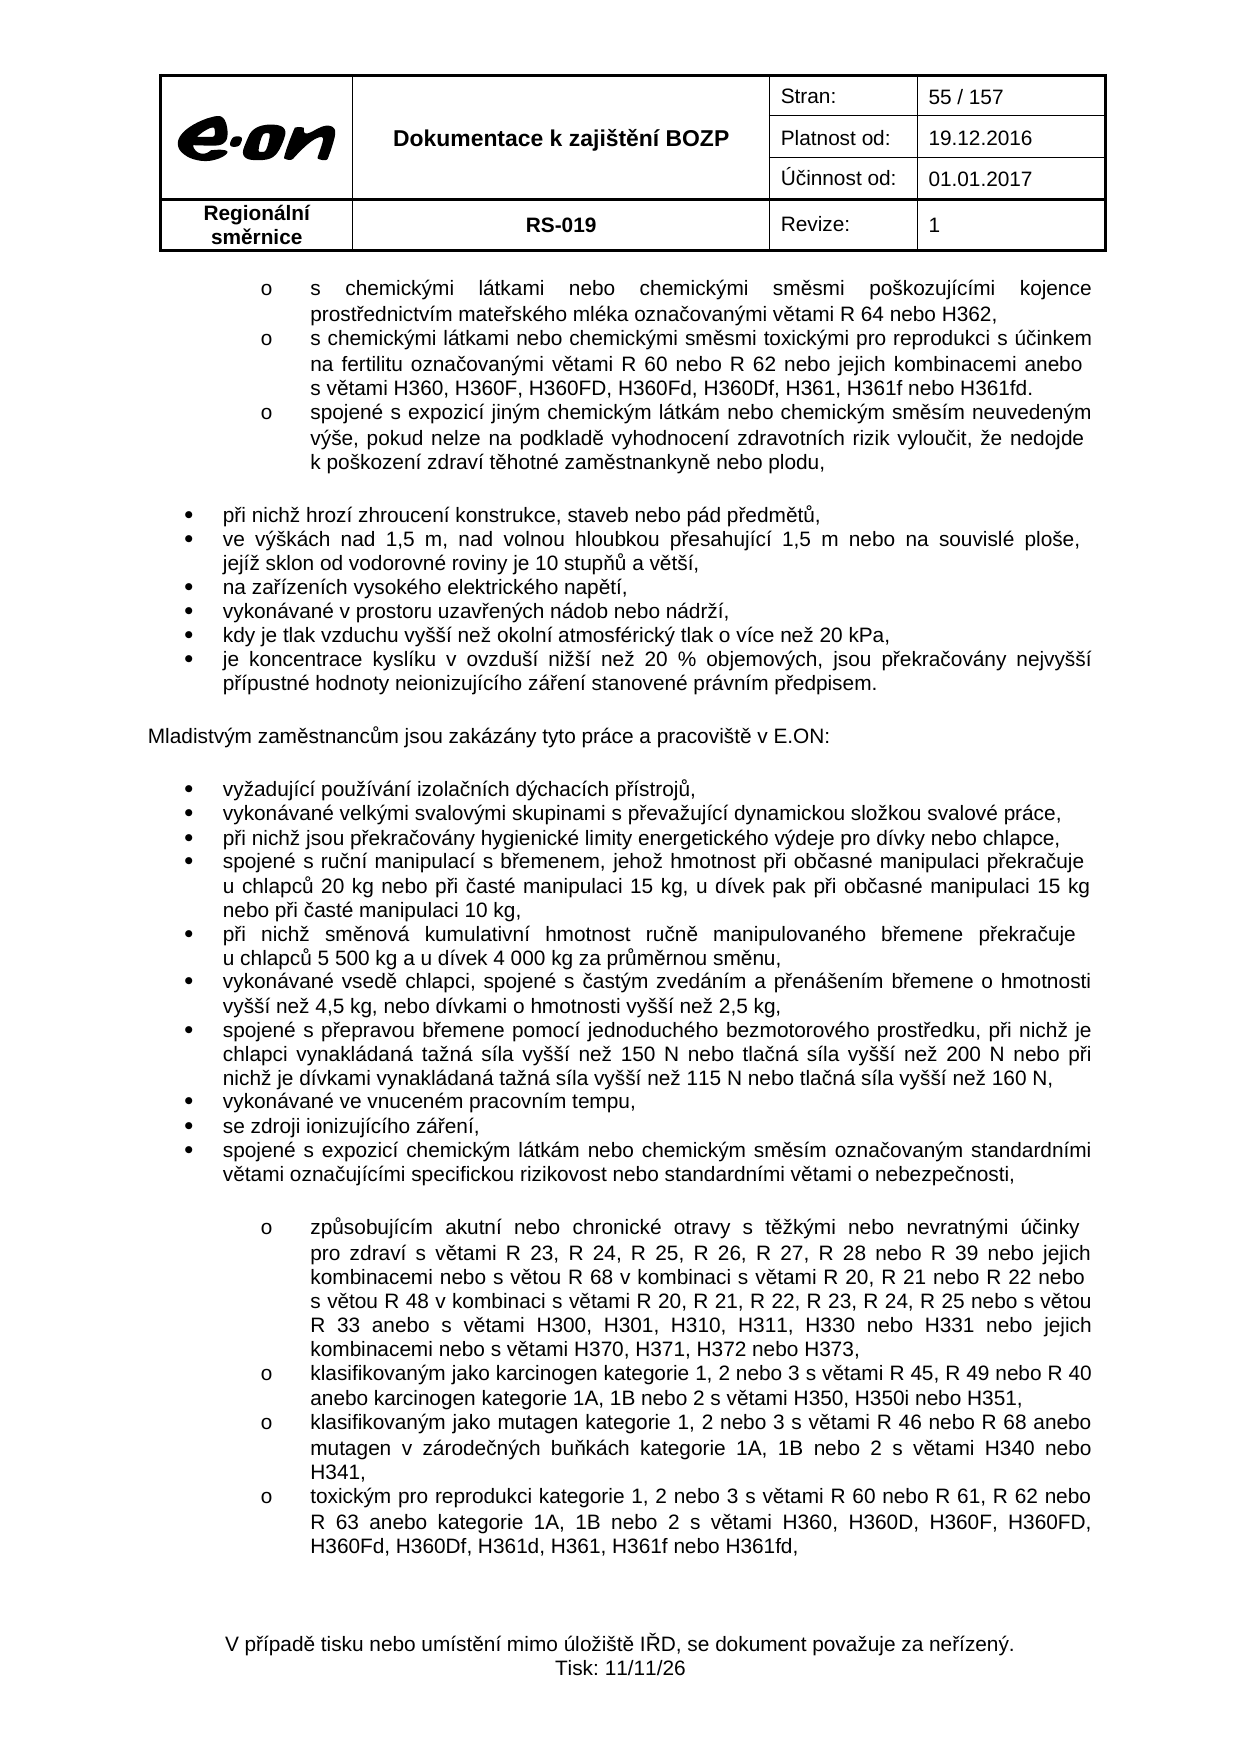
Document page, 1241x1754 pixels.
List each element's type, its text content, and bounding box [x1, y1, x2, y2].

list ve výškách nad 1,5 m, nad volnou hloubkou přesahující 1,5 m nebo na souvislé ploše, jejíž sklon od vodorovné roviny je 10 stupňů a větší, [185, 527, 1092, 575]
list vykonávané velkými svalovými skupinami s převažující dynamickou složkou svalové práce, [185, 801, 1092, 825]
list kdy je tlak vzduchu vyšší než okolní atmosférický tlak o více než 20 kPa, [185, 623, 1092, 647]
list se zdroji ionizujícího záření, [185, 1113, 1092, 1137]
list je koncentrace kyslíku v ovzduší nižší než 20 % objemových, jsou překračovány nejvyšší přípustné hodnoty neionizujícího záření stanovené právním předpisem. [185, 647, 1092, 695]
list na zařízeních vysokého elektrického napětí, [185, 575, 1092, 599]
list vykonávané v prostoru uzavřených nádob nebo nádrží, [185, 599, 1092, 623]
list vykonávané vsedě chlapci, spojené s častým zvedáním a přenášením břemene o hmotnosti vyšší než 4,5 kg, nebo dívkami o hmotnosti vyšší než 2,5 kg, [185, 969, 1092, 1017]
list při nichž jsou překračovány hygienické limity energetického výdeje pro dívky nebo chlapce, [185, 825, 1092, 849]
list s chemickými látkami nebo chemickými směsmi poškozujícími kojence prostřednictvím mateřského mléka označovanými větami R 64 nebo H362, [260, 276, 1092, 326]
text Mladistvým zaměstnancům jsou zakázány tyto práce a pracoviště v E.ON: [148, 724, 1092, 748]
list klasifikovaným jako mutagen kategorie 1, 2 nebo 3 s větami R 46 nebo R 68 anebo mutagen v zárodečných buňkách kategorie 1A, 1B nebo 2 s větami H340 nebo H341, [260, 1410, 1092, 1484]
list s chemickými látkami nebo chemickými směsmi toxickými pro reprodukci s účinkem na fertilitu označovanými větami R 60 nebo R 62 nebo jejich kombinacemi anebo s větami H360, H360F, H360FD, H360Fd, H360Df, H361, H361f nebo H361fd. [260, 326, 1092, 400]
list vykonávané ve vnuceném pracovním tempu, [185, 1089, 1092, 1113]
list při nichž hrozí zhroucení konstrukce, staveb nebo pád předmětů, [185, 503, 1092, 527]
list spojené s expozicí jiným chemickým látkám nebo chemickým směsím neuvedeným výše, pokud nelze na podkladě vyhodnocení zdravotních rizik vyloučit, že nedojde k poškození zdraví těhotné zaměstnankyně nebo plodu, [260, 400, 1092, 473]
list při nichž směnová kumulativní hmotnost ručně manipulovaného břemene překračuje u chlapců 5 500 kg a u dívek 4 000 kg za průměrnou směnu, [185, 921, 1092, 969]
list spojené s přepravou břemene pomocí jednoduchého bezmotorového prostředku, při nichž je chlapci vynakládaná tažná síla vyšší než 150 N nebo tlačná síla vyšší než 200 N nebo při nichž je dívkami vynakládaná tažná síla vyšší než 115 N nebo tlačná síla vyšší než 160 N, [185, 1017, 1092, 1089]
list spojené s expozicí chemickým látkám nebo chemickým směsím označovaným standardními větami označujícími specifickou rizikovost nebo standardními větami o nebezpečnosti, [185, 1137, 1092, 1186]
list způsobujícím akutní nebo chronické otravy s těžkými nebo nevratnými účinky pro zdraví s větami R 23, R 24, R 25, R 26, R 27, R 28 nebo R 39 nebo jejich kombinacemi nebo s větou R 68 v kombinaci s větami R 20, R 21 nebo R 22 nebo s větou R 48 v kombinaci s větami R 20, R 21, R 22, R 23, R 24, R 25 nebo s větou R 33 anebo s větami H300, H301, H310, H311, H330 nebo H331 nebo jejich kombinacemi nebo s větami H370, H371, H372 nebo H373, [260, 1215, 1092, 1360]
list vyžadující používání izolačních dýchacích přístrojů, [185, 777, 1092, 801]
list klasifikovaným jako karcinogen kategorie 1, 2 nebo 3 s větami R 45, R 49 nebo R 40 anebo karcinogen kategorie 1A, 1B nebo 2 s větami H350, H350i nebo H351, [260, 1360, 1092, 1410]
list toxickým pro reprodukci kategorie 1, 2 nebo 3 s větami R 60 nebo R 61, R 62 nebo R 63 anebo kategorie 1A, 1B nebo 2 s větami H360, H360D, H360F, H360FD, H360Fd, H360Df, H361d, H361, H361f nebo H361fd, [260, 1484, 1092, 1558]
list spojené s ruční manipulací s břemenem, jehož hmotnost při občasné manipulaci překračuje u chlapců 20 kg nebo při časté manipulaci 15 kg, u dívek pak při občasné manipulaci 15 kg nebo při časté manipulaci 10 kg, [185, 849, 1092, 921]
